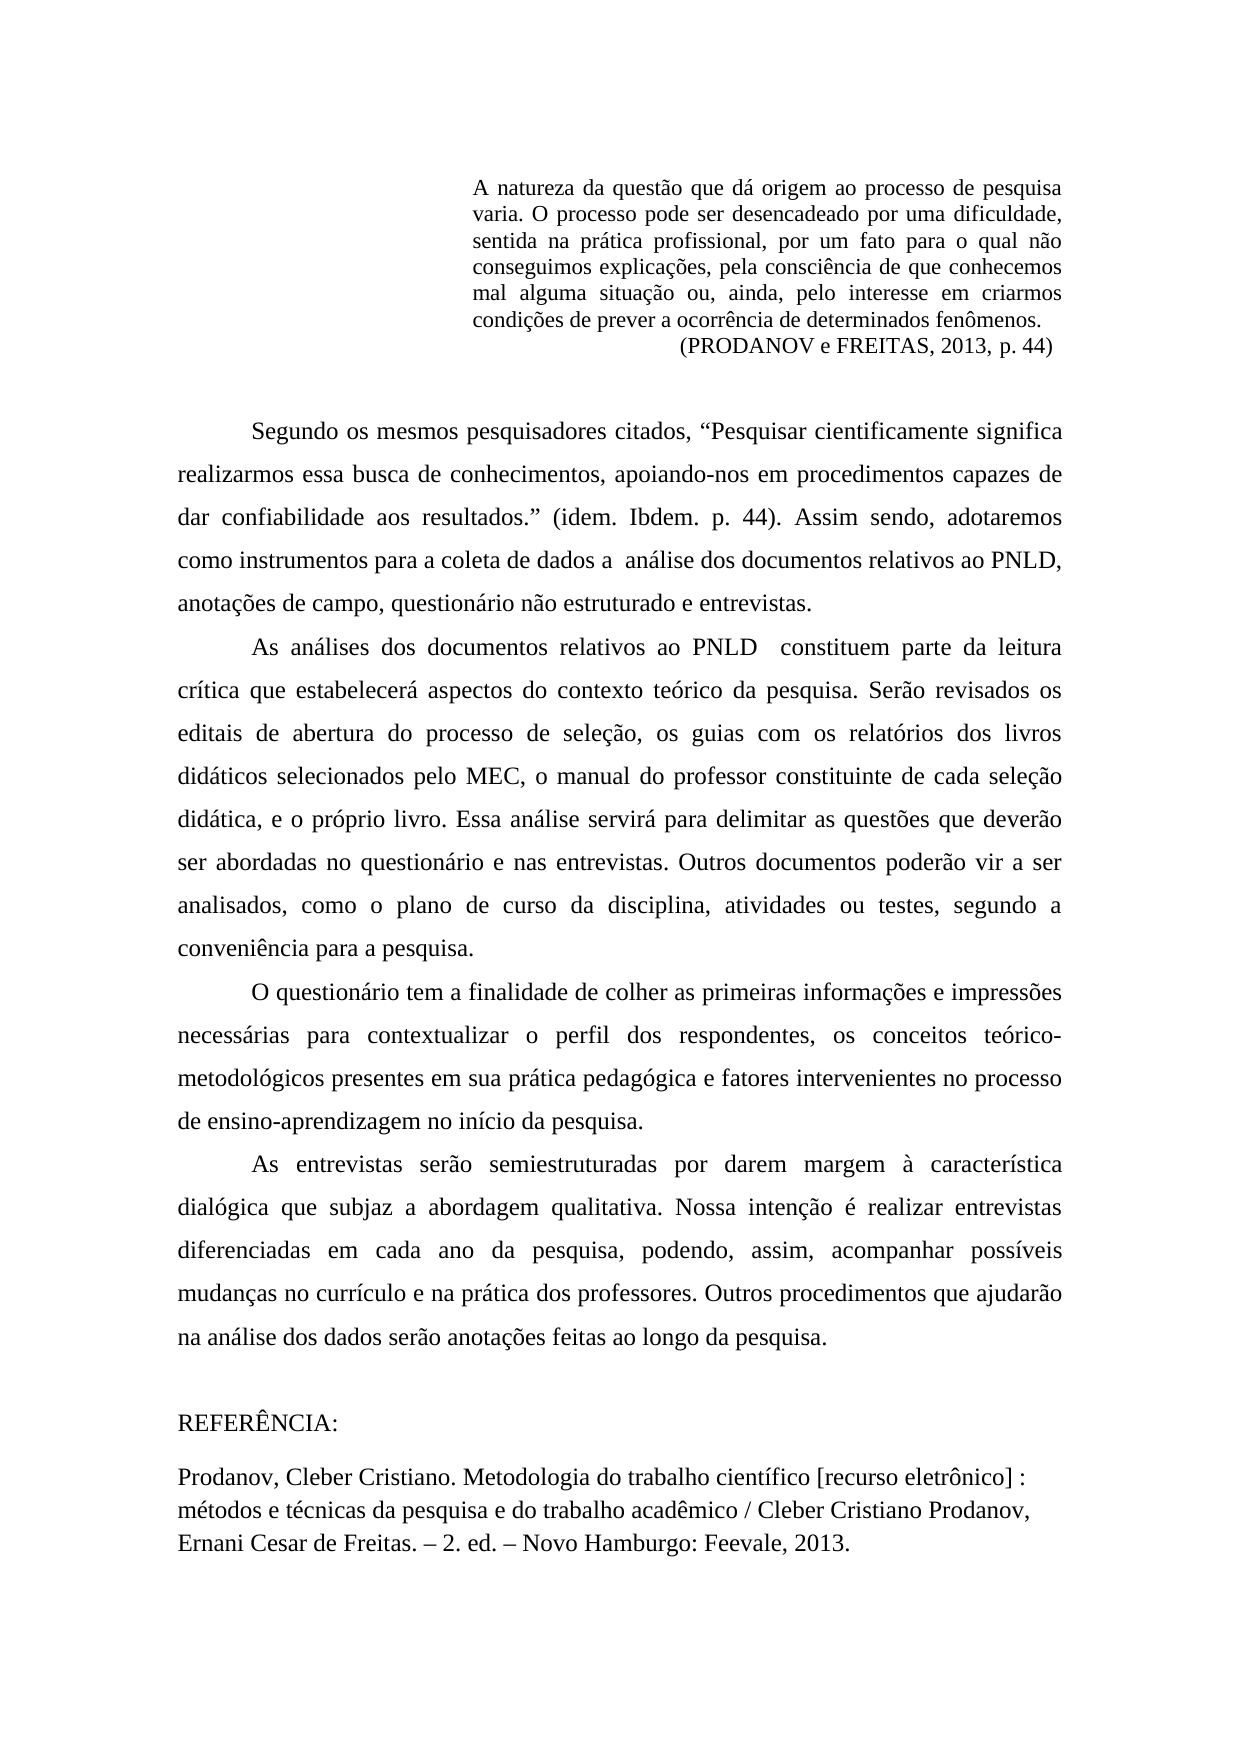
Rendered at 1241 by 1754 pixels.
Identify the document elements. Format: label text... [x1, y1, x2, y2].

text REFERÊNCIA: [177, 1408, 1063, 1437]
text Prodanov, Cleber Cristiano. Metodologia do trabalho científico [recurso eletrônico] : métodos e técnicas da pesquisa e do trabalho acadêmico / Cleber Cristiano Prodanov, Ernani Cesar de Freitas. – 2. ed. – Novo Hamburgo: Feevale, 2013. [177, 1462, 1063, 1556]
text (PRODANOV e FREITAS, 2013, p. 44) [177, 332, 1063, 358]
text Segundo os mesmos pesquisadores citados, “Pesquisar cientificamente significa realizarmos essa busca de conhecimentos, apoiando-nos em procedimentos capazes de dar confiabilidade aos resultados.” (idem. Ibdem. p. 44). Assim sendo, adotaremos como instrumentos para a coleta de dados a análise dos documentos relativos ao PNLD, anotações de campo, questionário não estruturado e entrevistas. [177, 416, 1063, 617]
text As entrevistas serão semiestruturadas por darem margem à característica dialógica que subjaz a abordagem qualitativa. Nossa intenção é realizar entrevistas diferenciadas em cada ano da pesquisa, podendo, assim, acompanhar possíveis mudanças no currículo e na prática dos professores. Outros procedimentos que ajudarão na análise dos dados serão anotações feitas ao longo da pesquisa. [177, 1149, 1063, 1350]
text As análises dos documentos relativos ao PNLD constituem parte da leitura crítica que estabelecerá aspectos do contexto teórico da pesquisa. Serão revisados os editais de abertura do processo de seleção, os guias com os relatórios dos livros didáticos selecionados pelo MEC, o manual do professor constituinte de cada seleção didática, e o próprio livro. Essa análise servirá para delimitar as questões que deverão ser abordadas no questionário e nas entrevistas. Outros documentos poderão vir a ser analisados, como o plano de curso da disciplina, atividades ou testes, segundo a conveniência para a pesquisa. [177, 632, 1063, 962]
text O questionário tem a finalidade de colher as primeiras informações e impressões necessárias para contextualizar o perfil dos respondentes, os conceitos teórico-metodológicos presentes em sua prática pedagógica e fatores intervenientes no processo de ensino-aprendizagem no início da pesquisa. [177, 977, 1063, 1135]
text A natureza da questão que dá origem ao processo de pesquisa varia. O processo pode ser desencadeado por uma dificuldade, sentida na prática profissional, por um fato para o qual não conseguimos explicações, pela consciência de que conhecemos mal alguma situação ou, ainda, pelo interesse em criarmos condições de prever a ocorrência de determinados fenômenos. [472, 174, 1063, 332]
